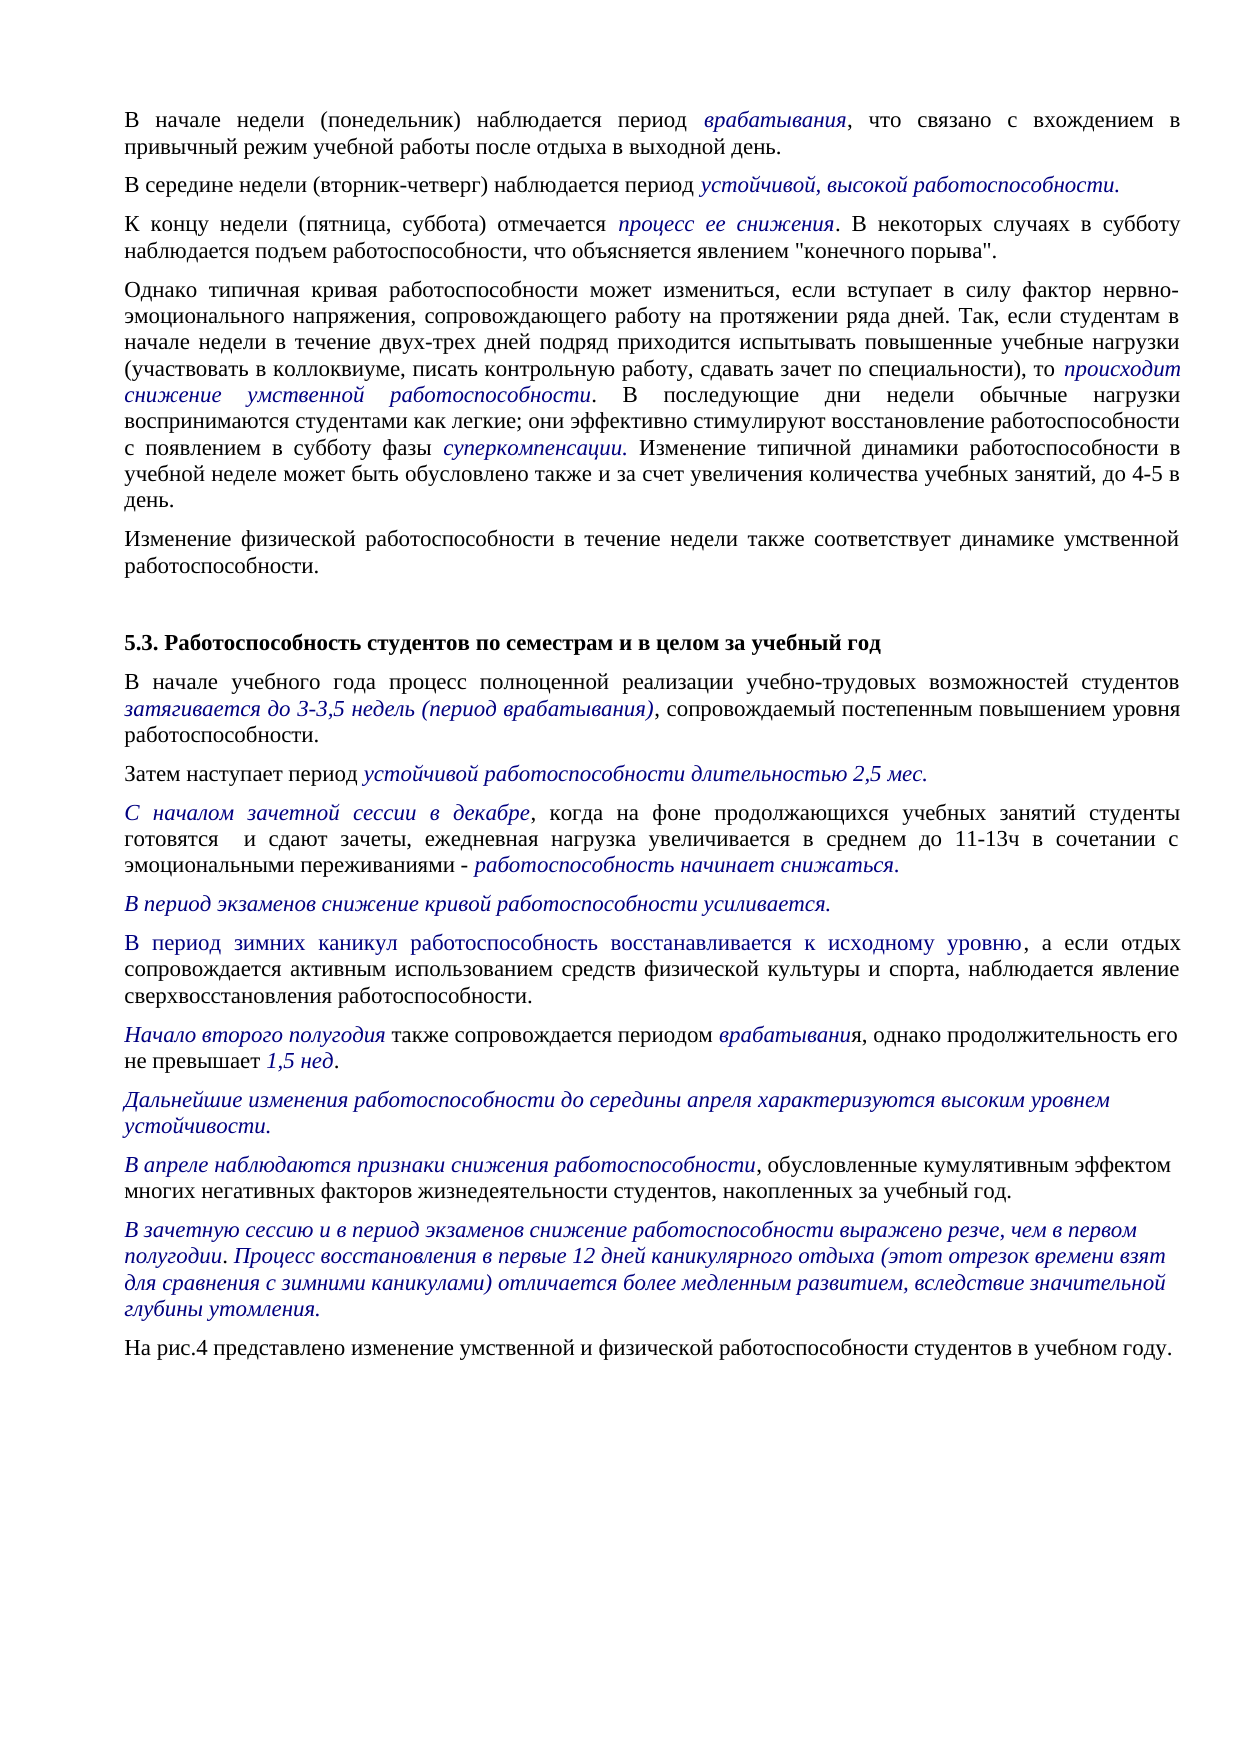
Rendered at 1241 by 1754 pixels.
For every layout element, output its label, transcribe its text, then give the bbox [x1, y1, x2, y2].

text 5.3. Работоспособность студентов по семестрам и в целом за учебный год [124, 629, 1181, 656]
text Затем наступает период устойчивой работоспособности длительностью 2,5 мес. [124, 760, 1181, 786]
text На рис.4 представлено изменение умственной и физической работоспособности студентов в учебном году. [124, 1334, 1181, 1361]
text Однако типичная кривая работоспособности может измениться, если вступает в силу фактор нервно-эмоционального напряжения, сопровождающего работу на протяжении ряда дней. Так, если студентам в начале недели в течение двух-трех дней подряд приходится испытывать повышенные учебные нагрузки (участвовать в коллоквиуме, писать контрольную работу, сдавать зачет по специальности), то происходит снижение умственной работоспособности. В последующие дни недели обычные нагрузки воспринимаются студентами как легкие; они эффективно стимулируют восстановление работоспособности с появлением в субботу фазы суперкомпенсации. Изменение типичной динамики работоспособности в учебной неделе может быть обусловлено также и за счет увеличения количества учебных занятий, до 4-5 в день. [124, 276, 1181, 513]
text Дальнейшие изменения работоспособности до середины апреля характеризуются высоким уровнем устойчивости. [124, 1086, 1181, 1138]
text Изменение физической работоспособности в течение недели также соответствует динамике умственной работоспособности. [124, 525, 1181, 578]
text К концу недели (пятница, суббота) отмечается процесс ее снижения. В некоторых случаях в субботу наблюдается подъем работоспособности, что объясняется явлением "конечного порыва". [124, 210, 1181, 263]
text В апреле наблюдаются признаки снижения работоспособности, обусловленные кумулятивным эффектом многих негативных факторов жизнедеятельности студентов, накопленных за учебный год. [124, 1151, 1181, 1204]
text В начале учебного года процесс полноценной реализации учебно-трудовых возможностей студентов затягивается до 3-3,5 недель (период врабатывания), сопровождаемый постепенным повышением уровня работоспособности. [124, 668, 1181, 747]
text С началом зачетной сессии в декабре, когда на фоне продолжающихся учебных занятий студенты готовятся и сдают зачеты, ежедневная нагрузка увеличивается в среднем до 11-13ч в сочетании с эмоциональными переживаниями - работоспособность начинает снижаться. [124, 799, 1181, 878]
text В середине недели (вторник-четверг) наблюдается период устойчивой, высокой работоспособности. [124, 172, 1181, 198]
text Начало второго полугодия также сопровождается периодом врабатывания, однако продолжительность его не превышает 1,5 нед. [124, 1021, 1181, 1073]
text В начале недели (понедельник) наблюдается период врабатывания, что связано с вхождением в привычный режим учебной работы после отдыха в выходной день. [124, 106, 1181, 159]
text В период зимних каникул работоспособность восстанавливается к исходному уровню, а если отдых сопровождается активным использованием средств физической культуры и спорта, наблюдается явление сверхвосстановления работоспособности. [124, 929, 1181, 1008]
text В зачетную сессию и в период экзаменов снижение работоспособности выражено резче, чем в первом полугодии. Процесс восстановления в первые 12 дней каникулярного отдыха (этот отрезок времени взят для сравнения с зимними каникулами) отличается более медленным развитием, вследствие значительной глубины утомления. [124, 1216, 1181, 1322]
text В период экзаменов снижение кривой работоспособности усиливается. [124, 890, 1181, 917]
